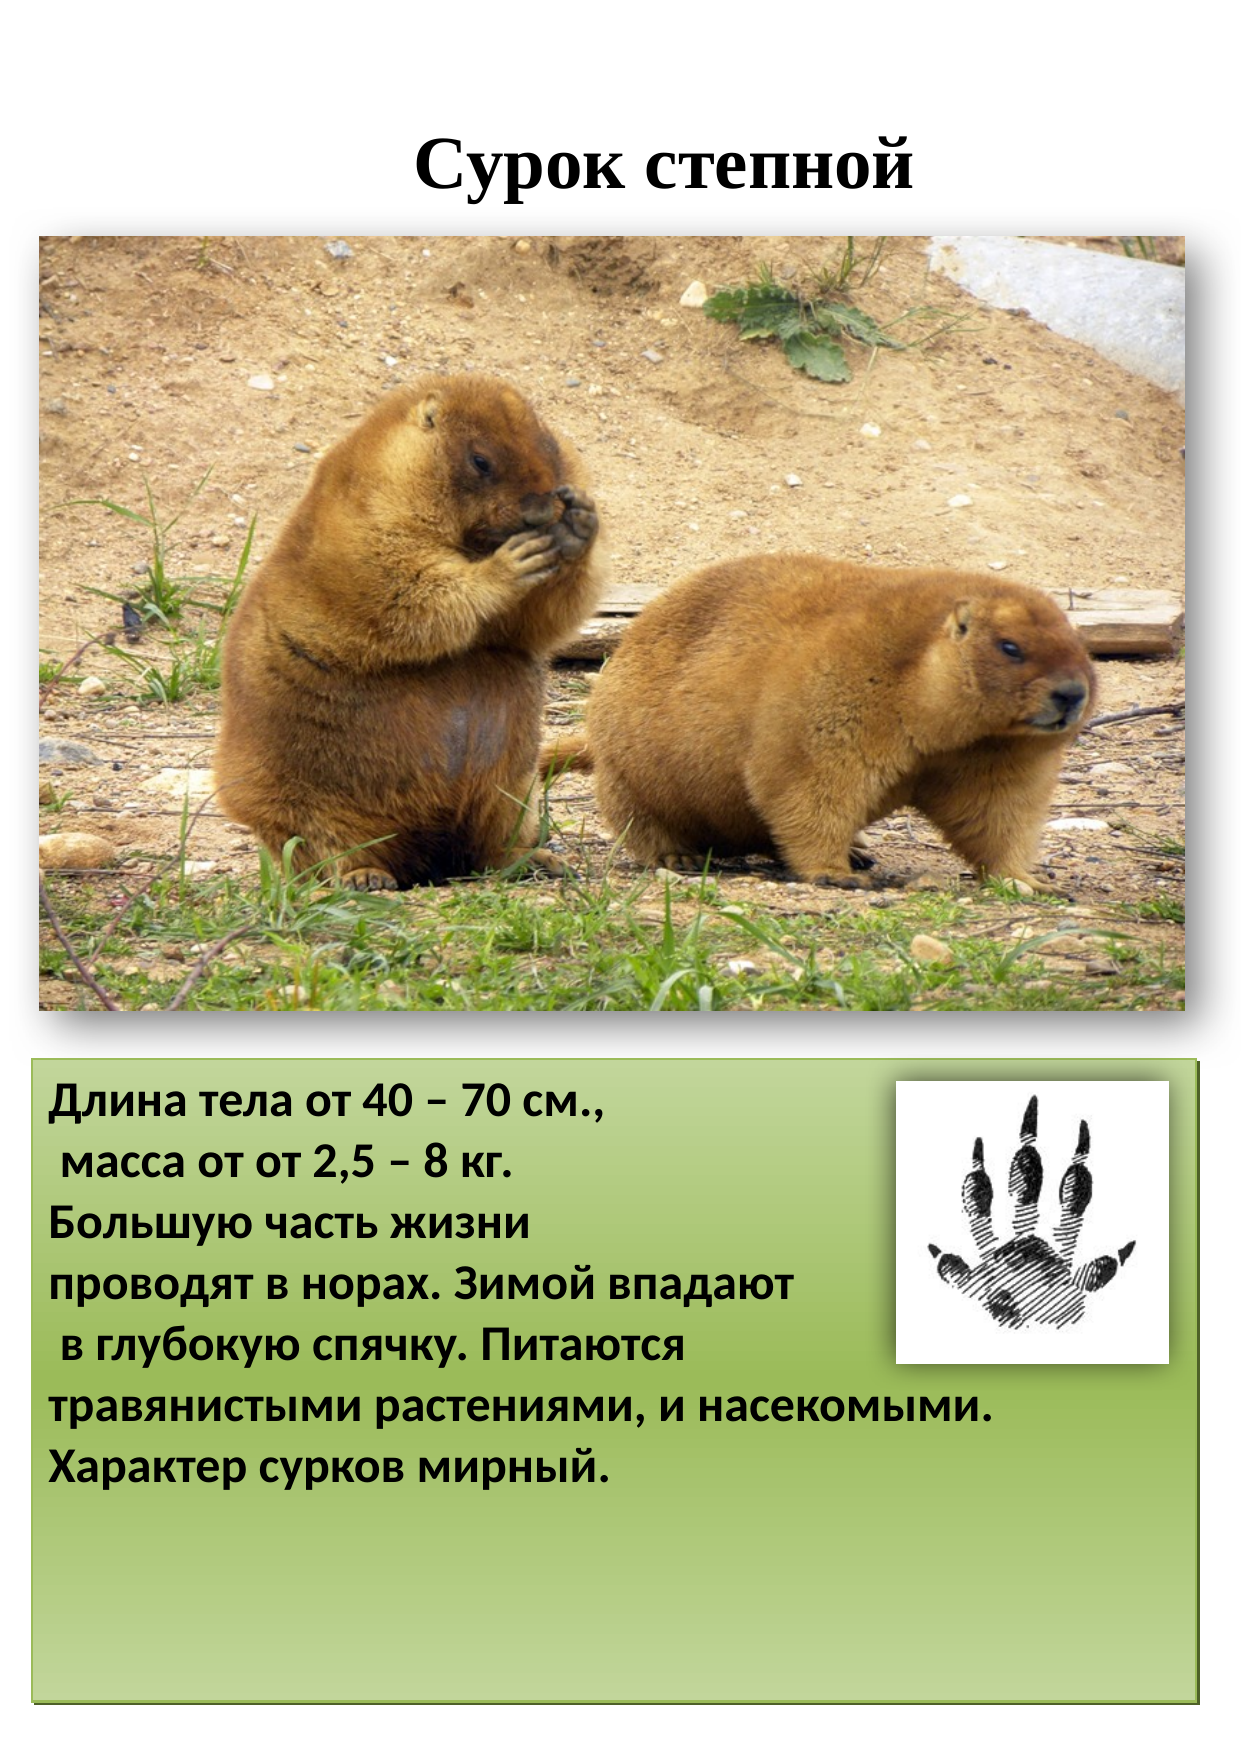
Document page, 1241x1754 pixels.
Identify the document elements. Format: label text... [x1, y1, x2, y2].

text Сурок степной [177, 118, 1152, 204]
picture [39, 236, 1185, 1011]
picture [896, 1081, 1169, 1364]
